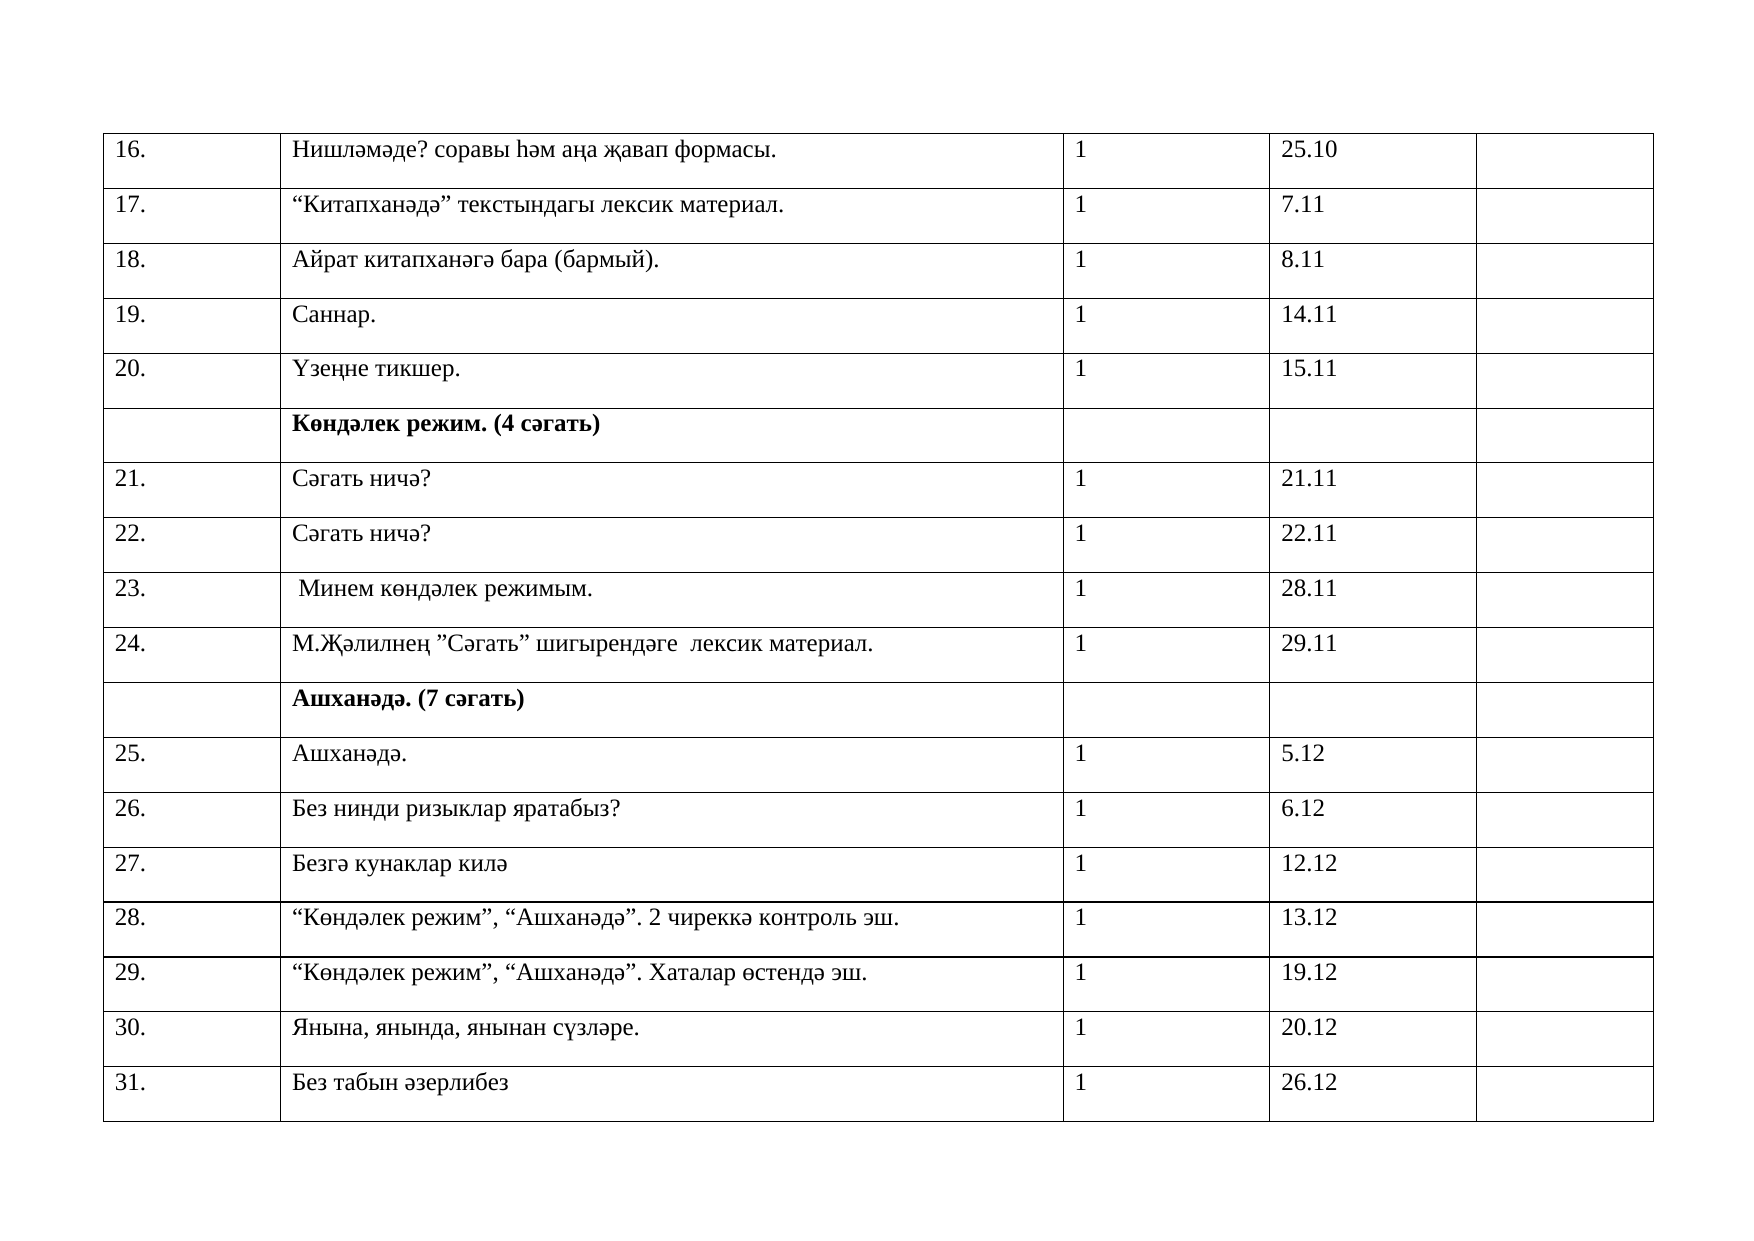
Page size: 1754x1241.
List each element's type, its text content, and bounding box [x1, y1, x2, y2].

table_cell 29. [104, 958, 280, 1011]
table_cell 1 [1064, 573, 1269, 627]
table_cell 31. [104, 1067, 280, 1121]
table_cell 26. [104, 793, 280, 847]
table_cell [1477, 1012, 1653, 1066]
table_cell [1064, 409, 1269, 462]
table_cell [1477, 793, 1653, 847]
table_cell 13.12 [1270, 903, 1476, 956]
table_cell 22.11 [1270, 518, 1476, 572]
table_cell 1 [1064, 903, 1269, 956]
table_cell [1477, 683, 1653, 737]
table_cell 1 [1064, 463, 1269, 517]
table_cell 1 [1064, 354, 1269, 407]
table_cell [1477, 189, 1653, 243]
table_cell Без нинди ризыклар яратабыз? [281, 793, 1063, 847]
table_cell 6.12 [1270, 793, 1476, 847]
table_cell [104, 409, 280, 462]
table_cell 1 [1064, 299, 1269, 352]
table_cell Ашханәдә. [281, 738, 1063, 792]
table_cell 18. [104, 244, 280, 298]
table_cell 21. [104, 463, 280, 517]
table_cell 24. [104, 628, 280, 682]
table_cell Айрат китапханәгә бара (бармый). [281, 244, 1063, 298]
table_cell “Көндәлек режим”, “Ашханәдә”. 2 чиреккә контроль эш. [281, 903, 1063, 956]
table_cell 26.12 [1270, 1067, 1476, 1121]
table_cell Саннар. [281, 299, 1063, 352]
table_cell [1477, 134, 1653, 188]
table_cell 1 [1064, 958, 1269, 1011]
table_cell 12.12 [1270, 848, 1476, 901]
table_cell [104, 683, 280, 737]
table_cell 16. [104, 134, 280, 188]
table_cell Ашханәдә. (7 сәгать) [281, 683, 1063, 737]
table_cell [1477, 628, 1653, 682]
table_cell [1477, 848, 1653, 901]
table_cell 1 [1064, 738, 1269, 792]
table_cell 28. [104, 903, 280, 956]
table_cell 1 [1064, 848, 1269, 901]
table_cell [1477, 354, 1653, 407]
table_cell [1477, 1067, 1653, 1121]
table_cell Сәгать ничә? [281, 463, 1063, 517]
table_cell 1 [1064, 628, 1269, 682]
table_cell [1477, 409, 1653, 462]
table_cell [1270, 683, 1476, 737]
table_cell 30. [104, 1012, 280, 1066]
table_cell 17. [104, 189, 280, 243]
table_cell [1477, 299, 1653, 352]
table_cell 22. [104, 518, 280, 572]
table_cell [1064, 683, 1269, 737]
table_cell М.Җәлилнең ”Сәгать” шигырендәге лексик материал. [281, 628, 1063, 682]
table_cell [1477, 244, 1653, 298]
table_cell [1477, 573, 1653, 627]
table_cell 23. [104, 573, 280, 627]
table_cell 15.11 [1270, 354, 1476, 407]
table_cell Сәгать ничә? [281, 518, 1063, 572]
table_cell 7.11 [1270, 189, 1476, 243]
table_cell [1477, 518, 1653, 572]
table_cell Көндәлек режим. (4 сәгать) [281, 409, 1063, 462]
table_cell [1270, 409, 1476, 462]
table_cell Янына, янында, янынан сүзләре. [281, 1012, 1063, 1066]
table_cell 28.11 [1270, 573, 1476, 627]
table_cell “Китапханәдә” текстындагы лексик материал. [281, 189, 1063, 243]
table_cell 14.11 [1270, 299, 1476, 352]
table_cell 25. [104, 738, 280, 792]
table_cell [1477, 903, 1653, 956]
table_cell 25.10 [1270, 134, 1476, 188]
table_cell “Көндәлек режим”, “Ашханәдә”. Хаталар өстендә эш. [281, 958, 1063, 1011]
table_cell [1477, 738, 1653, 792]
table_cell 19.12 [1270, 958, 1476, 1011]
table_cell 21.11 [1270, 463, 1476, 517]
table_cell 1 [1064, 244, 1269, 298]
table_cell Безгә кунаклар килә [281, 848, 1063, 901]
table_cell 20.12 [1270, 1012, 1476, 1066]
table_cell 1 [1064, 134, 1269, 188]
table_cell Нишләмәде? соравы һәм аңа җавап формасы. [281, 134, 1063, 188]
table_cell 20. [104, 354, 280, 407]
table_cell Без табын әзерлибез [281, 1067, 1063, 1121]
table_cell 5.12 [1270, 738, 1476, 792]
table_cell 1 [1064, 793, 1269, 847]
table_cell 19. [104, 299, 280, 352]
table_cell 1 [1064, 1012, 1269, 1066]
table_cell 1 [1064, 189, 1269, 243]
table_cell Минем көндәлек режимым. [281, 573, 1063, 627]
table_cell Үзеңне тикшер. [281, 354, 1063, 407]
table_cell 8.11 [1270, 244, 1476, 298]
table_cell [1477, 958, 1653, 1011]
table_cell 29.11 [1270, 628, 1476, 682]
table_cell 27. [104, 848, 280, 901]
table_cell 1 [1064, 1067, 1269, 1121]
table_cell 1 [1064, 518, 1269, 572]
table_cell [1477, 463, 1653, 517]
